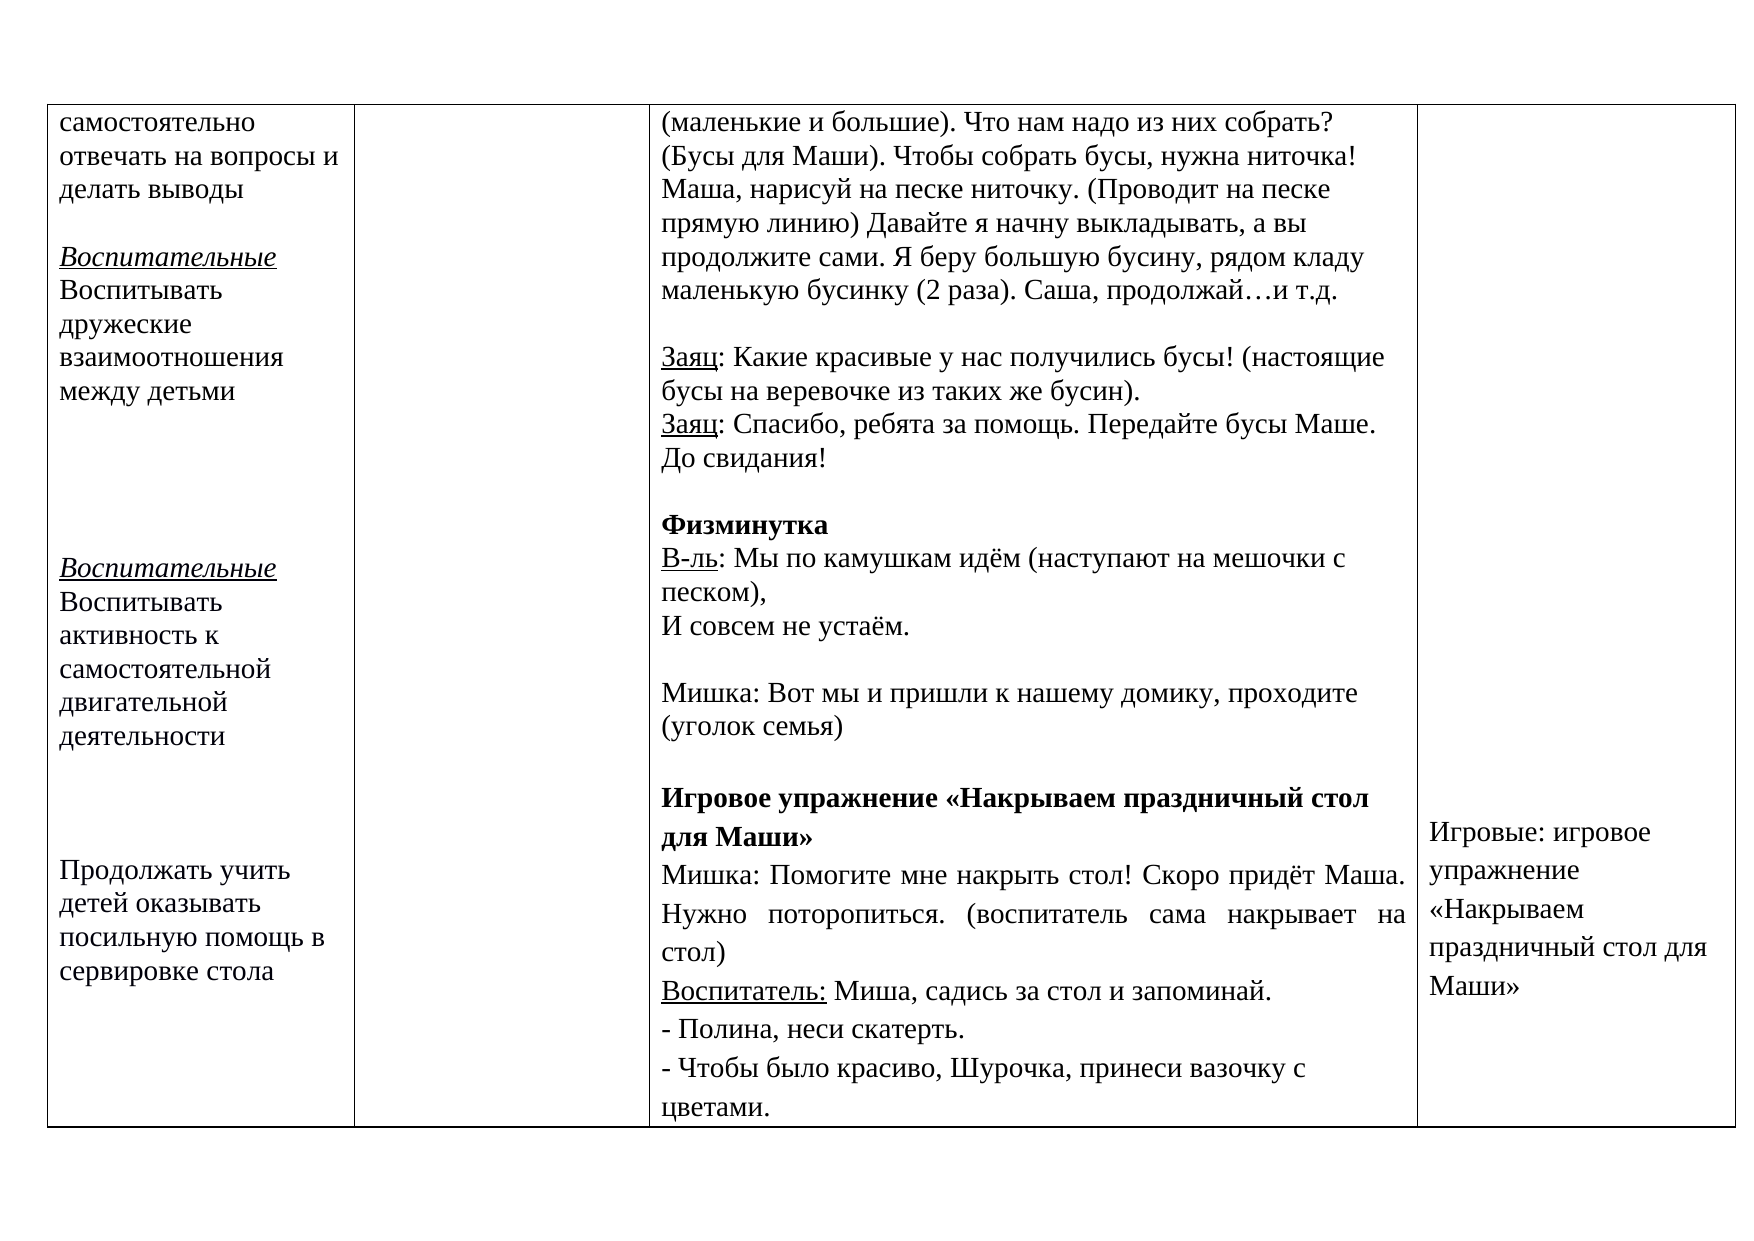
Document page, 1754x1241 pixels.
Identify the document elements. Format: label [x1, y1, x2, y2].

table_cell [355, 105, 649, 1126]
